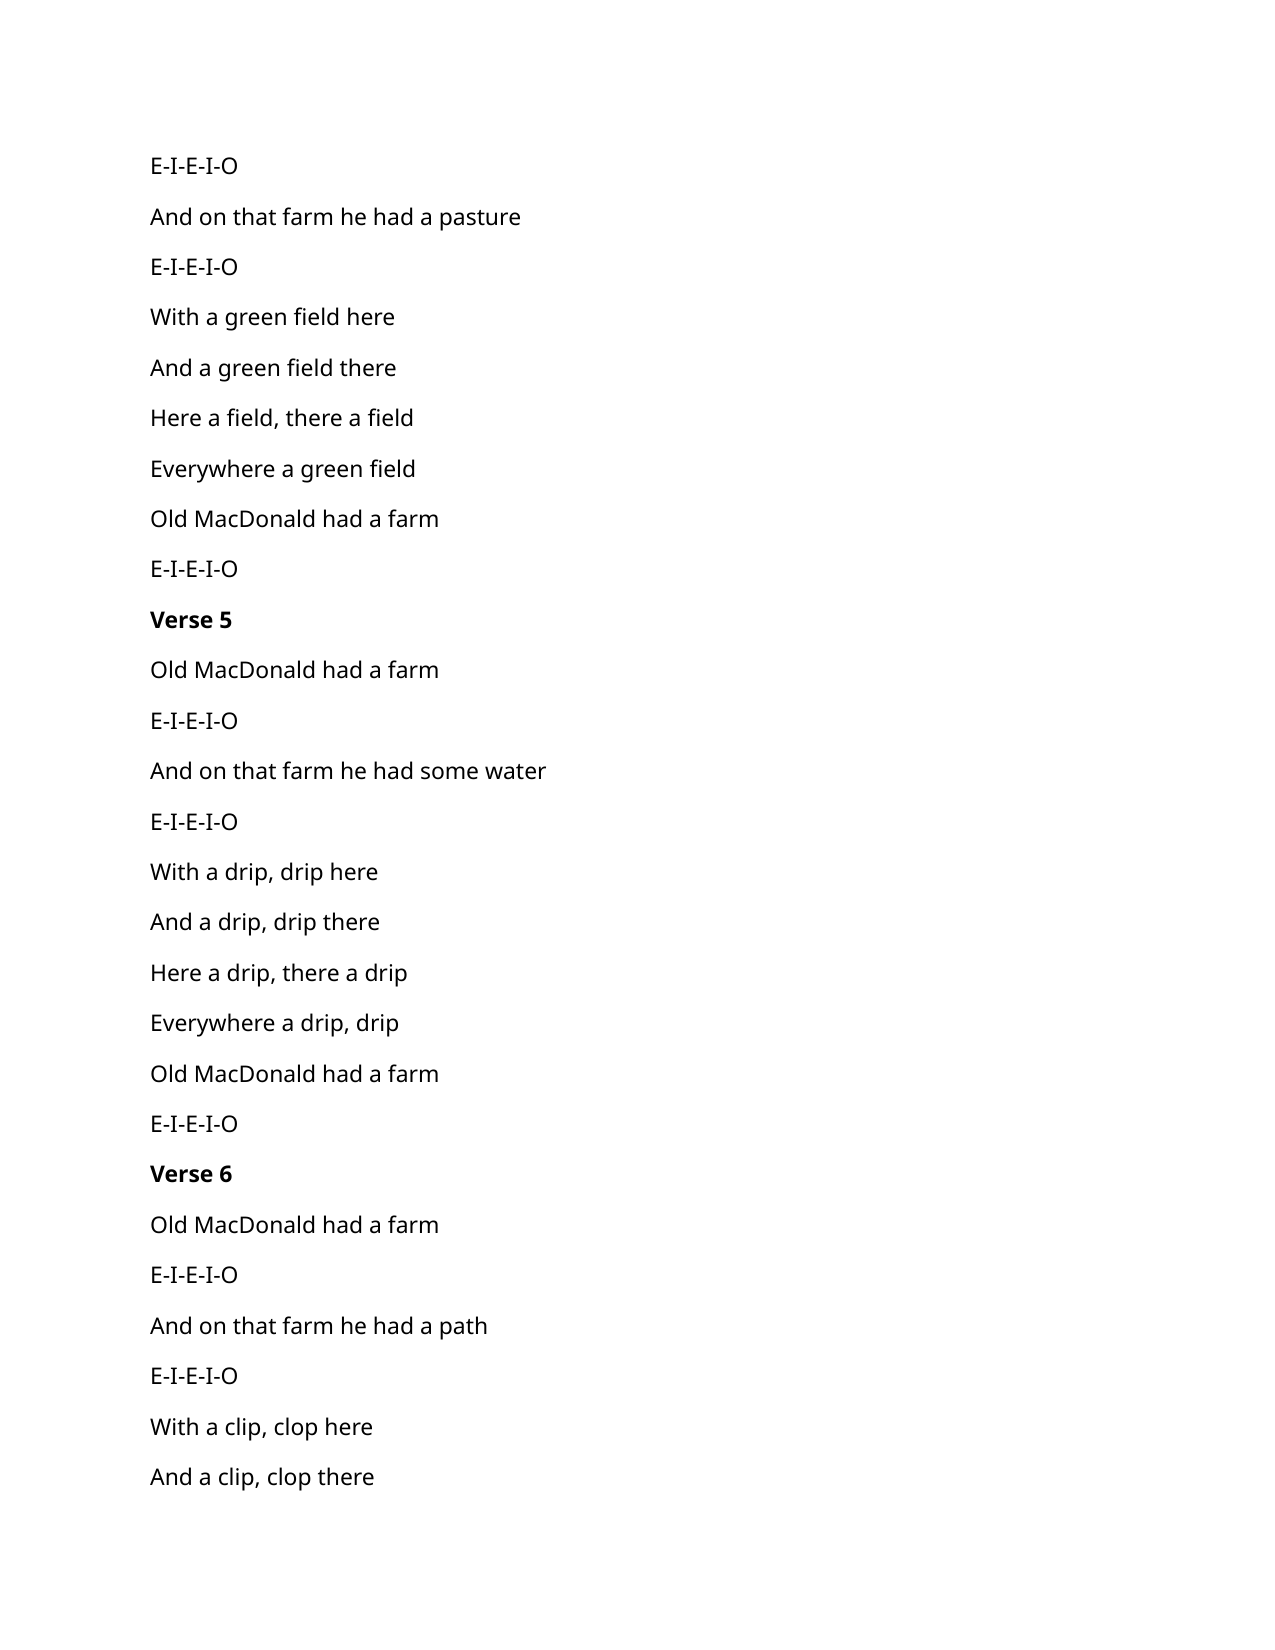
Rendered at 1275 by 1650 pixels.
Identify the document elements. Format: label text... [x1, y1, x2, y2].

text And a clip, clop there [150, 1461, 1125, 1492]
text With a drip, drip here [150, 856, 1125, 887]
text And on that farm he had a path [150, 1309, 1125, 1341]
text And a green field there [150, 352, 1125, 383]
text E-I-E-I-O [150, 1360, 1125, 1391]
text Verse 5 [150, 604, 1125, 635]
text E-I-E-I-O [150, 1108, 1125, 1139]
text E-I-E-I-O [150, 553, 1125, 584]
text Verse 6 [150, 1158, 1125, 1189]
text With a green field here [150, 301, 1125, 332]
text And on that farm he had some water [150, 755, 1125, 786]
text Everywhere a green field [150, 452, 1125, 484]
text E-I-E-I-O [150, 251, 1125, 282]
text With a clip, clop here [150, 1410, 1125, 1442]
text Old MacDonald had a farm [150, 1209, 1125, 1240]
text E-I-E-I-O [150, 704, 1125, 736]
text Everywhere a drip, drip [150, 1007, 1125, 1038]
text Old MacDonald had a farm [150, 503, 1125, 534]
text Here a field, there a field [150, 402, 1125, 433]
text Old MacDonald had a farm [150, 654, 1125, 685]
text And a drip, drip there [150, 906, 1125, 937]
text E-I-E-I-O [150, 150, 1125, 181]
text E-I-E-I-O [150, 805, 1125, 837]
text E-I-E-I-O [150, 1259, 1125, 1290]
text And on that farm he had a pasture [150, 200, 1125, 232]
text Old MacDonald had a farm [150, 1057, 1125, 1089]
text Here a drip, there a drip [150, 957, 1125, 988]
